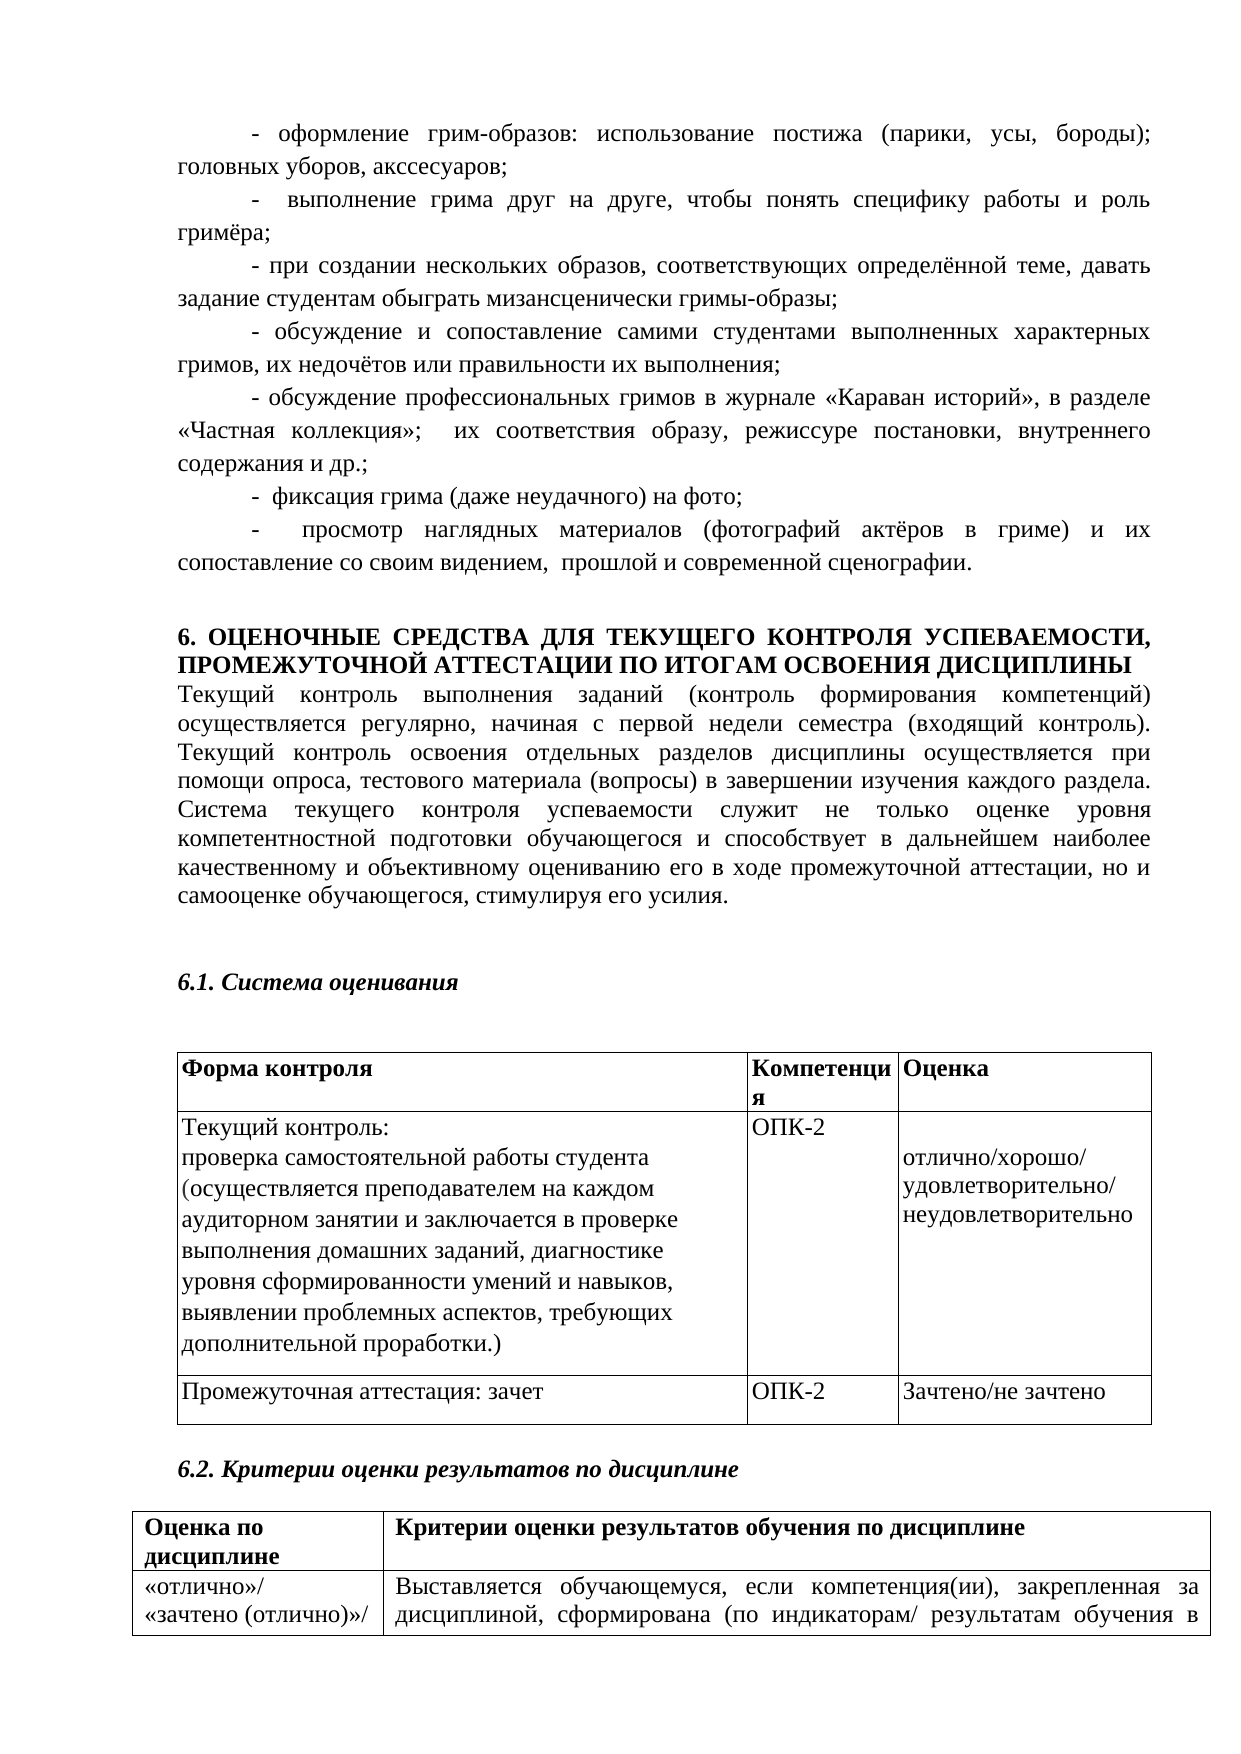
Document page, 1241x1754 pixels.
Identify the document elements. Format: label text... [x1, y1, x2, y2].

table_cell Промежуточная аттестация: зачет [178, 1376, 747, 1424]
table_cell ОПК-2 [748, 1376, 898, 1424]
table_cell Зачтено/не зачтено [899, 1376, 1151, 1424]
text - выполнение грима друг на друге, чтобы понять специфику работы и роль гримёра; [177, 184, 1152, 246]
text 6.2. Критерии оценки результатов по дисциплине [177, 1454, 1152, 1482]
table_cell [133, 1571, 383, 1635]
table_cell отлично/хорошо/удовлетворительно/неудовлетворительно [899, 1141, 1151, 1375]
table_header Компетенция [748, 1053, 898, 1111]
table_header Форма контроля [178, 1053, 747, 1111]
text 6.1. Система оценивания [177, 967, 1152, 995]
table_header Оценка [899, 1053, 1151, 1111]
table_cell [899, 1112, 1151, 1141]
text - обсуждение профессиональных гримов в журнале «Караван историй», в разделе «Частная коллекция»; их соответствия образу, режиссуре постановки, внутреннего содержания и др.; [177, 382, 1152, 477]
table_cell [384, 1571, 1210, 1635]
table_cell ОПК-2 [748, 1112, 898, 1375]
table_cell проверка самостоятельной работы студента (осуществляется преподавателем на каждом аудиторном занятии и заключается в проверке выполнения домашних заданий, диагностике уровня сформированности умений и навыков, выявлении проблемных аспектов, требующих дополнительной проработки.) [178, 1141, 747, 1375]
text - фиксация грима (даже неудачного) на фото; [177, 481, 1152, 510]
table_header Критерии оценки результатов обучения по дисциплине [384, 1512, 1210, 1570]
text - просмотр наглядных материалов (фотографий актёров в гриме) и их сопоставление со своим видением, прошлой и современной сценографии. [177, 514, 1152, 576]
text 6. ОЦЕНОЧНЫЕ СРЕДСТВА ДЛЯ ТЕКУЩЕГО КОНТРОЛЯ УСПЕВАЕМОСТИ, ПРОМЕЖУТОЧНОЙ АТТЕСТАЦИИ ПО ИТОГАМ ОСВОЕНИЯ ДИСЦИПЛИНЫ [177, 622, 1152, 679]
text - при создании нескольких образов, соответствующих определённой теме, давать задание студентам обыграть мизансценически гримы-образы; [177, 250, 1152, 312]
table_header Оценка по дисциплине [133, 1512, 383, 1570]
text Текущий контроль выполнения заданий (контроль формирования компетенций) осуществляется регулярно, начиная с первой недели семестра (входящий контроль). Текущий контроль освоения отдельных разделов дисциплины осуществляется при помощи опроса, тестового материала (вопросы) в завершении изучения каждого раздела. Система текущего контроля успеваемости служит не только оценке уровня компетентностной подготовки обучающегося и способствует в дальнейшем наиболее качественному и объективному оцениванию его в ходе промежуточной аттестации, но и самооценке обучающегося, стимулируя его усилия. [177, 679, 1152, 909]
text - обсуждение и сопоставление самими студентами выполненных характерных гримов, их недочётов или правильности их выполнения; [177, 316, 1152, 378]
text - оформление грим-образов: использование постижа (парики, усы, бороды); головных уборов, акссесуаров; [177, 118, 1152, 180]
table_cell Текущий контроль: [178, 1112, 747, 1141]
